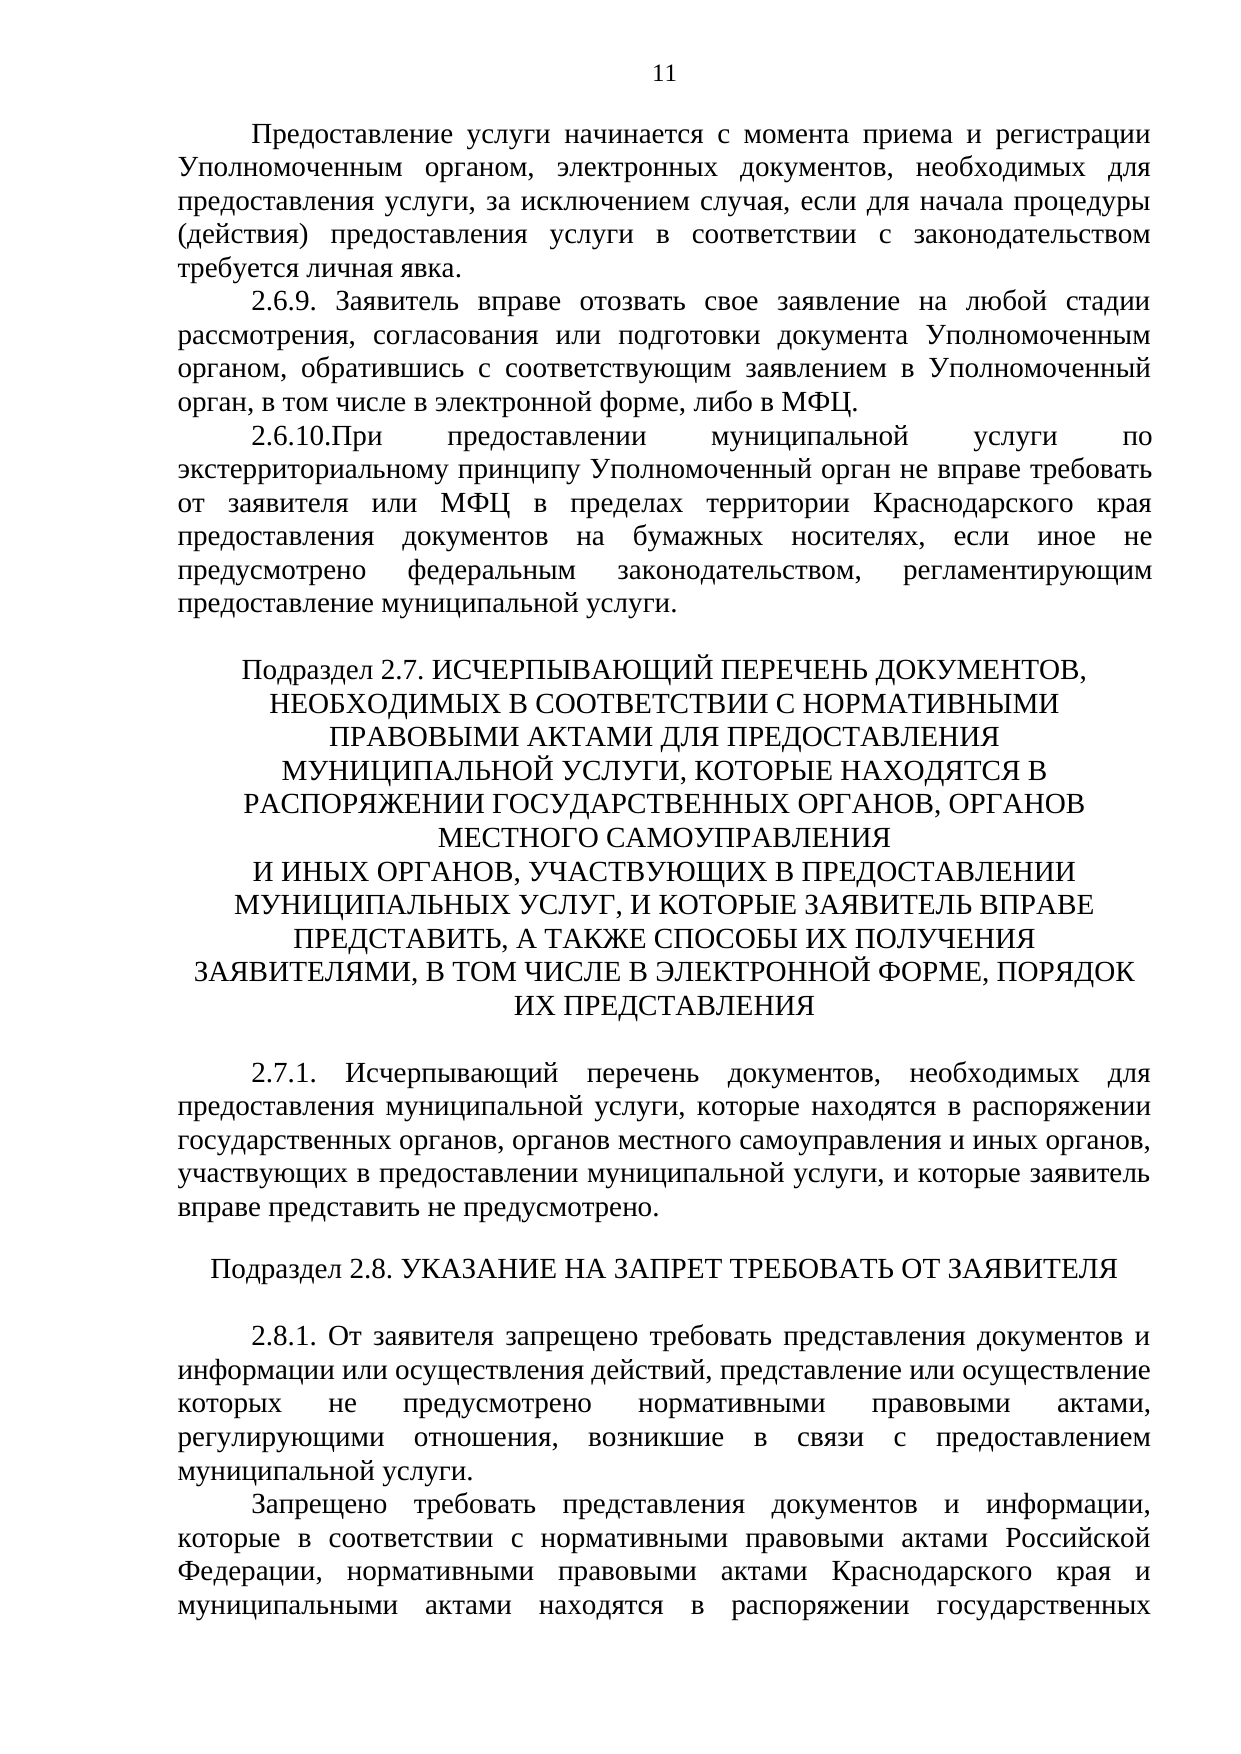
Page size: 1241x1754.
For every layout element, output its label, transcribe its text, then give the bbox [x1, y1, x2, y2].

text МУНИЦИПАЛЬНОЙ УСЛУГИ, КОТОРЫЕ НАХОДЯТСЯ В [177, 753, 1152, 787]
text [177, 1486, 1152, 1620]
subtitle 2.6.10.При предоставлении муниципальной услуги по экстерриториальному принципу Уполномоченный орган не вправе требовать от заявителя или МФЦ в пределах территории Краснодарского края предоставления документов на бумажных носителях, если иное не предусмотрено федеральным законодательством, регламентирующим предоставление муниципальной услуги. [177, 418, 1153, 619]
text Подраздел 2.8. УКАЗАНИЕ НА ЗАПРЕТ ТРЕБОВАТЬ ОТ ЗАЯВИТЕЛЯ [177, 1251, 1152, 1285]
text 2.6.9. Заявитель вправе отозвать свое заявление на любой стадии рассмотрения, согласования или подготовки документа Уполномоченным органом, обратившись с соответствующим заявлением в Уполномоченный орган, в том числе в электронной форме, либо в МФЦ. [177, 283, 1152, 418]
text Подраздел 2.7. ИСЧЕРПЫВАЮЩИЙ ПЕРЕЧЕНЬ ДОКУМЕНТОВ, [177, 652, 1152, 686]
text МУНИЦИПАЛЬНЫХ УСЛУГ, И КОТОРЫЕ ЗАЯВИТЕЛЬ ВПРАВЕ ПРЕДСТАВИТЬ, А ТАКЖЕ СПОСОБЫ ИХ ПОЛУЧЕНИЯ ЗАЯВИТЕЛЯМИ, В ТОМ ЧИСЛЕ В ЭЛЕКТРОННОЙ ФОРМЕ, ПОРЯДОК ИХ ПРЕДСТАВЛЕНИЯ [177, 887, 1152, 1021]
text ПРАВОВЫМИ АКТАМИ ДЛЯ ПРЕДОСТАВЛЕНИЯ [177, 719, 1152, 753]
text Предоставление услуги начинается с момента приема и регистрации Уполномоченным органом, электронных документов, необходимых для предоставления услуги, за исключением случая, если для начала процедуры (действия) предоставления услуги в соответствии с законодательством требуется личная явка. [177, 116, 1152, 283]
text НЕОБХОДИМЫХ В СООТВЕТСТВИИ С НОРМАТИВНЫМИ [177, 686, 1152, 719]
text РАСПОРЯЖЕНИИ ГОСУДАРСТВЕННЫХ ОРГАНОВ, ОРГАНОВ МЕСТНОГО САМОУПРАВЛЕНИЯ [177, 787, 1152, 854]
text И ИНЫХ ОРГАНОВ, УЧАСТВУЮЩИХ В ПРЕДОСТАВЛЕНИИ [177, 854, 1152, 887]
text 2.8.1. От заявителя запрещено требовать представления документов и информации или осуществления действий, представление или осуществление которых не предусмотрено нормативными правовыми актами, регулирующими отношения, возникшие в связи с предоставлением муниципальной услуги. [177, 1318, 1152, 1486]
text 2.7.1. Исчерпывающий перечень документов, необходимых для предоставления муниципальной услуги, которые находятся в распоряжении государственных органов, органов местного самоуправления и иных органов, участвующих в предоставлении муниципальной услуги, и которые заявитель вправе представить не предусмотрено. [177, 1055, 1152, 1223]
